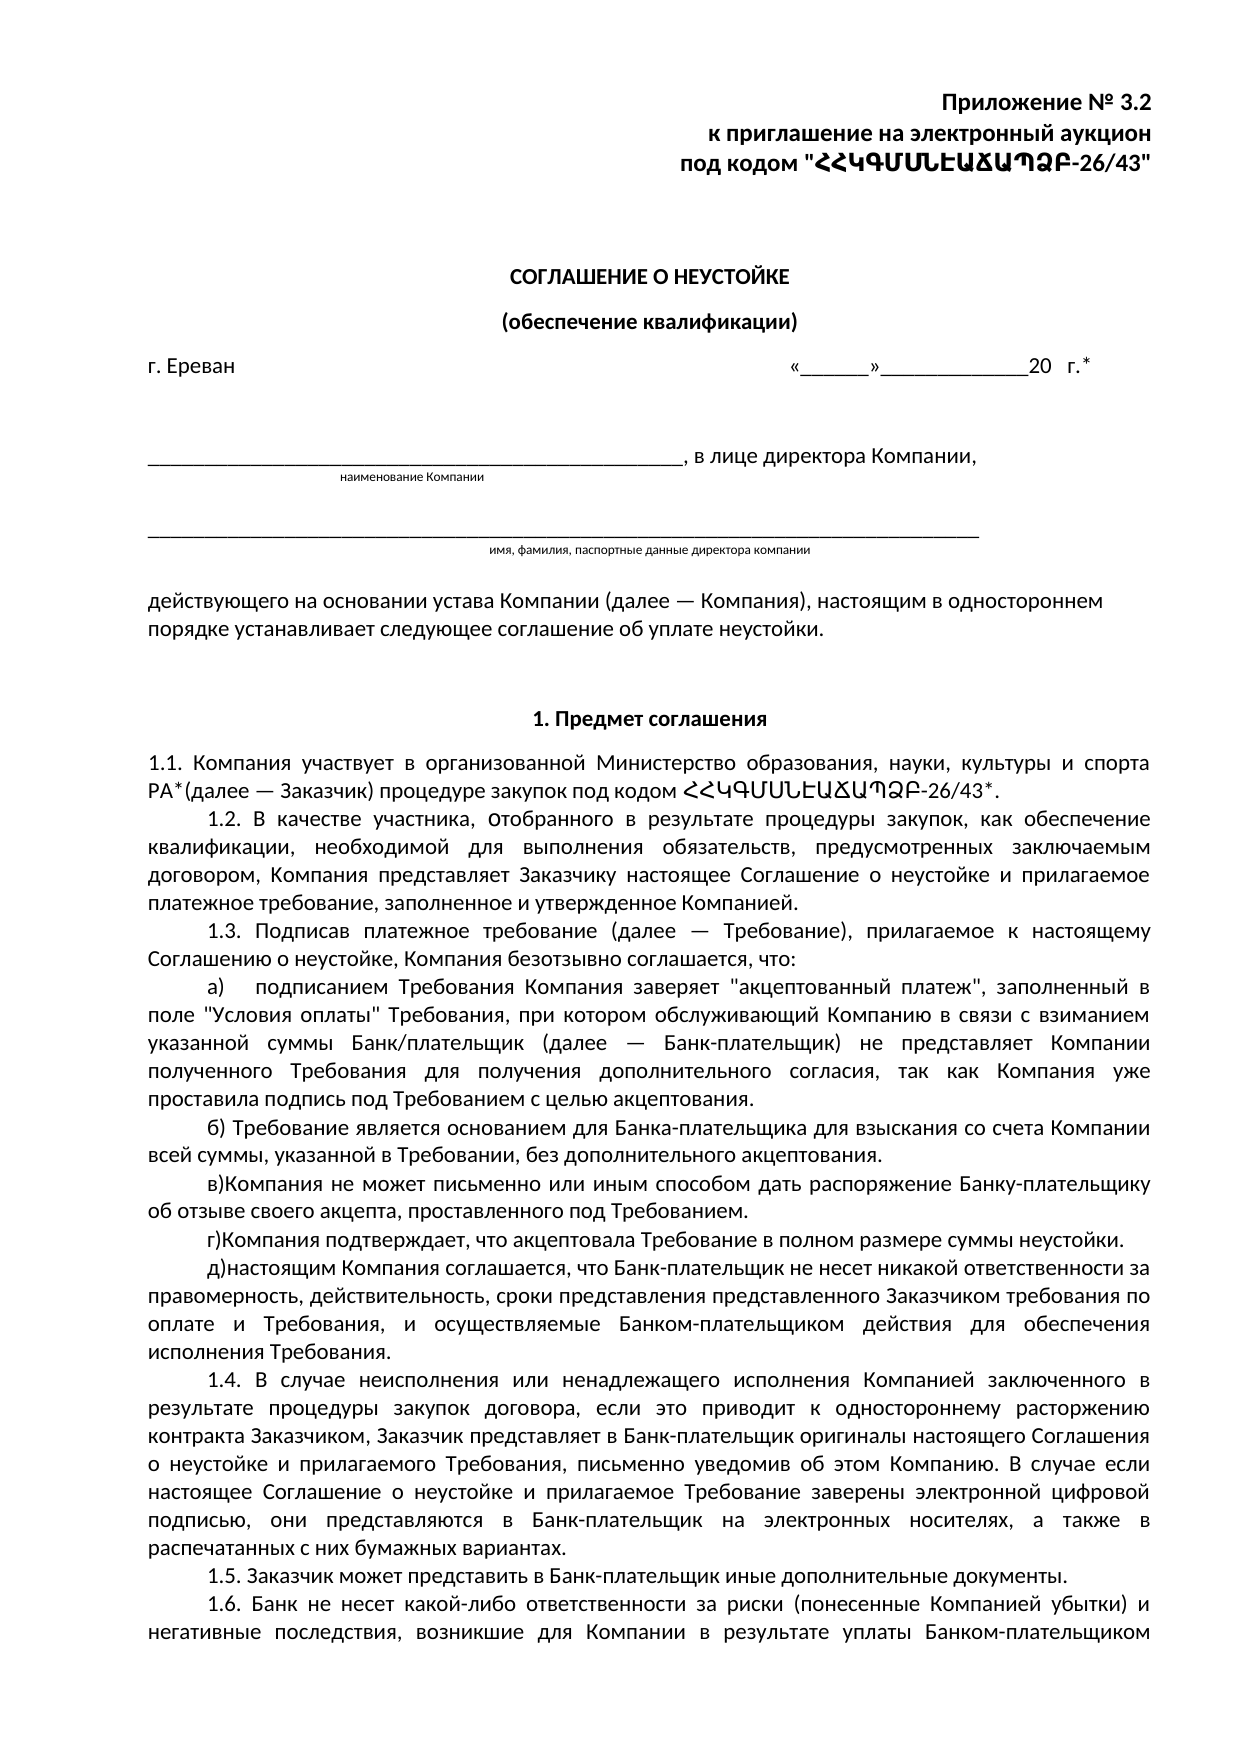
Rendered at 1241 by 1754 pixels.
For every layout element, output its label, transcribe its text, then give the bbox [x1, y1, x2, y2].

text под кодом "ՀՀԿԳՄՍՆԷԱՃԱՊՁԲ-26/43" [177, 147, 1152, 178]
text порядке устанавливает следующее соглашение об уплате неустойки. [148, 614, 1152, 642]
text 1.3. Подписав платежное требование (далее — Требование), прилагаемое к настоящему Соглашению о неустойке, Компания безотзывно соглашается, что: [148, 916, 1152, 972]
text имя, фамилия, паспортные данные директора компании [148, 542, 1152, 569]
text СОГЛАШЕНИЕ О НЕУСТОЙКЕ [148, 262, 1152, 290]
text г)Компания подтверждает, что акцептовала Требование в полном размере суммы неустойки. [148, 1225, 1152, 1253]
table_header «______»_____________20 г.* [635, 351, 1104, 396]
table_header г. Ереван [136, 351, 635, 396]
text 1.1. Компания участвует в организованной Министерство образования, науки, культуры и спорта РА*(далее — Заказчик) процедуре закупок под кодом ՀՀԿԳՄՍՆԷԱՃԱՊՁԲ-26/43*. [148, 748, 1152, 804]
text (обеспечение квалификации) [148, 307, 1152, 335]
text _______________________________________________, в лице директора Компании, [148, 441, 1152, 469]
text Приложение № 3.2 [148, 86, 1152, 117]
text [148, 1589, 1152, 1645]
text к приглашение на электронный аукцион [177, 117, 1152, 147]
text а) подписанием Требования Компания заверяет "акцептованный платеж", заполненный в поле "Условия оплаты" Требования, при котором обслуживающий Компанию в связи с взиманием указанной суммы Банк/плательщик (далее — Банк-плательщик) не представляет Компании полученного Требования для получения дополнительного согласия, так как Компания уже проставила подпись под Требованием с целью акцептования. [148, 972, 1152, 1113]
text действующего на основании устава Компании (далее — Компания), настоящим в одностороннем [148, 586, 1152, 614]
text 1.5. Заказчик может представить в Банк-плательщик иные дополнительные документы. [148, 1561, 1152, 1589]
text _________________________________________________________________________ [148, 513, 1152, 542]
text 1. Предмет соглашения [148, 704, 1152, 732]
text б) Требование является основанием для Банка-плательщика для взыскания со счета Компании всей суммы, указанной в Требовании, без дополнительного акцептования. [148, 1113, 1152, 1169]
text наименование Компании [340, 469, 1152, 497]
text 1.2. В качестве участника, օтобранного в результате процедуры закупок, как обеспечение квалификации, необходимой для выполнения обязательств, предусмотренных заключаемым договором, Kомпания представляет Заказчику настоящее Соглашение о неустойке и прилагаемое платежное требование, заполненное и утвержденное Компанией. [148, 804, 1152, 916]
text д)настоящим Компания соглашается, что Банк-плательщик не несет никакой ответственности за правомерность, действительность, сроки представления представленного Заказчиком требования по оплате и Требования, и осуществляемые Банком-плательщиком действия для обеспечения исполнения Требования. [148, 1253, 1152, 1365]
text в)Компания не может письменно или иным способом дать распоряжение Банку-плательщику об отзыве своего акцепта, проставленного под Требованием. [148, 1169, 1152, 1225]
text 1.4. В случае неисполнения или ненадлежащего исполнения Компанией заключенного в результате процедуры закупок договора, если это приводит к одностороннему расторжению контракта Заказчиком, Заказчик представляет в Банк-плательщик оригиналы настоящего Соглашения о неустойке и прилагаемого Требования, письменно уведомив об этом Компанию. В случае если настоящее Соглашение о неустойке и прилагаемое Требование заверены электронной цифровой подписью, они представляются в Банк-плательщик на электронных носителях, а также в распечатанных с них бумажных вариантах. [148, 1365, 1152, 1561]
